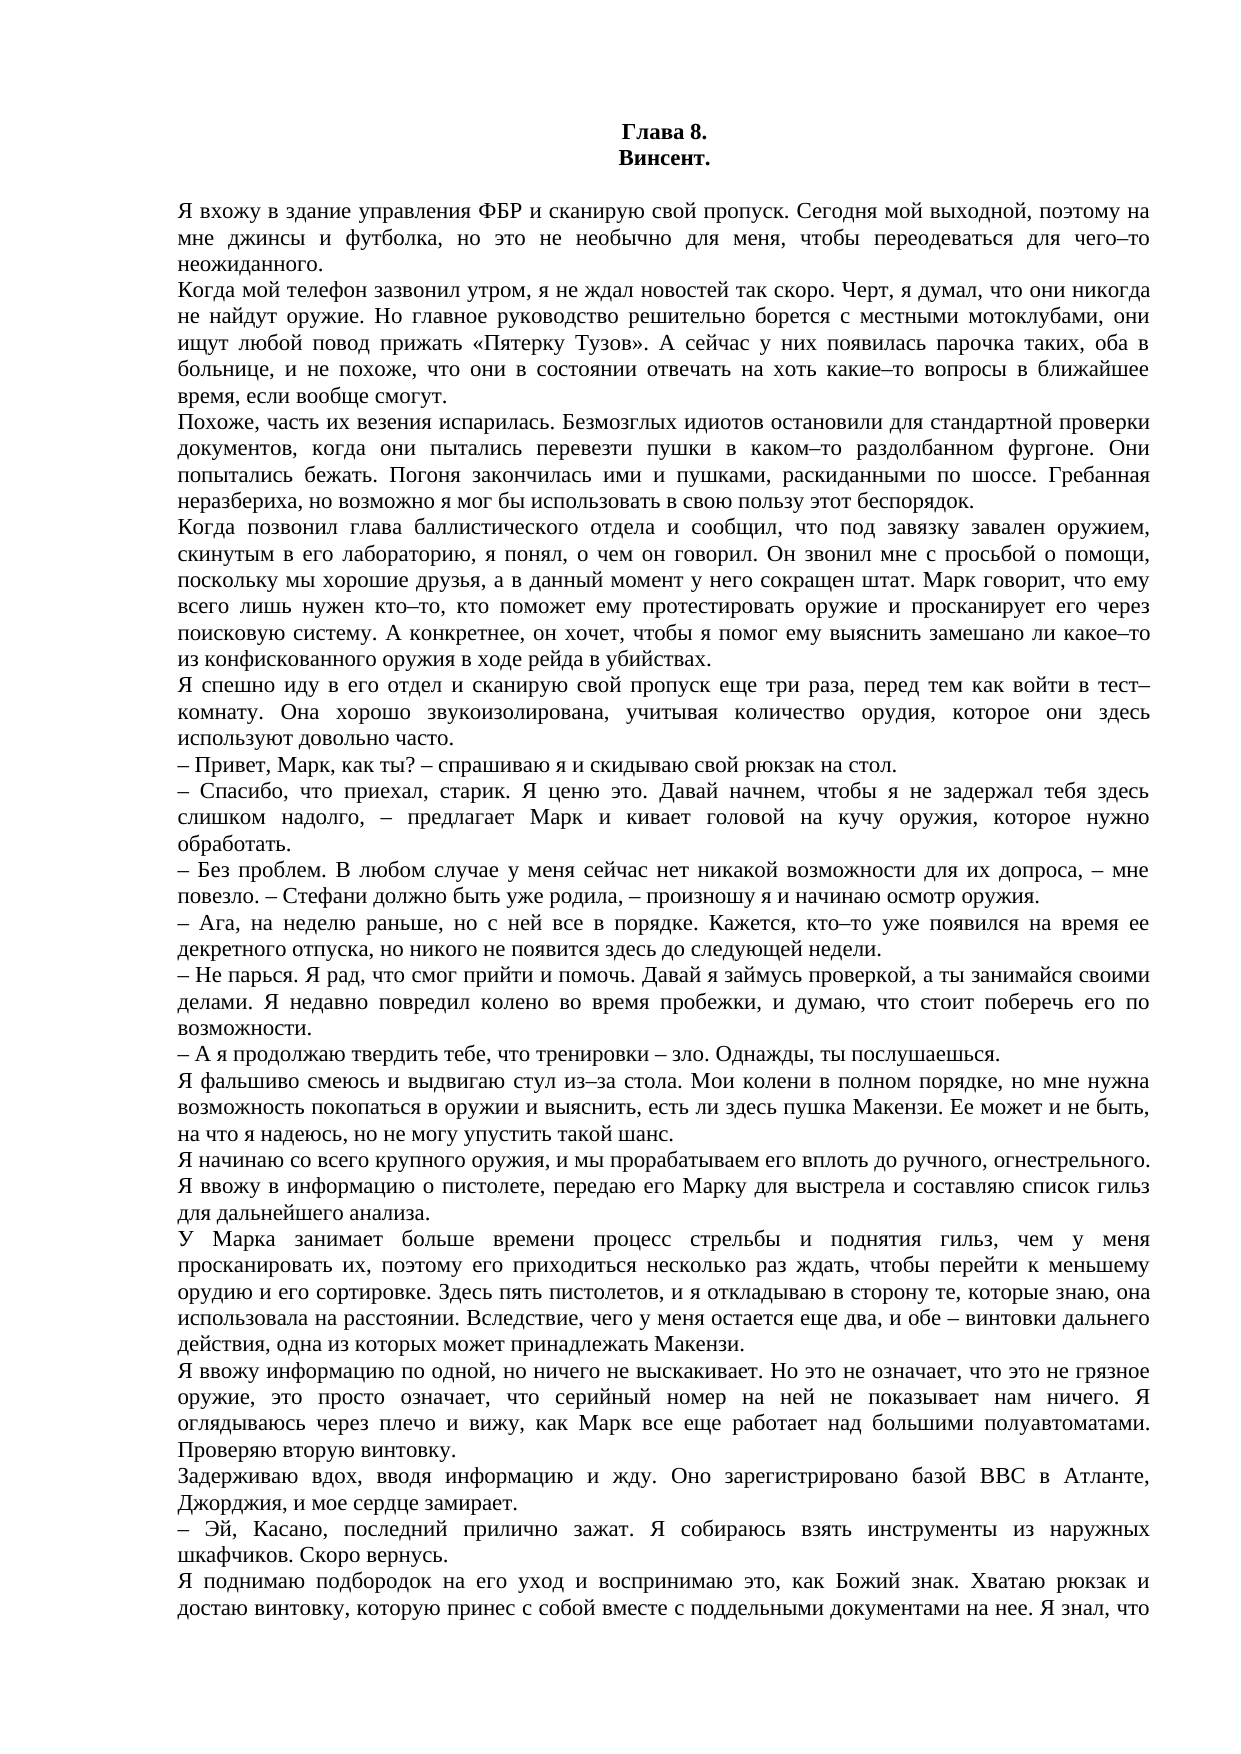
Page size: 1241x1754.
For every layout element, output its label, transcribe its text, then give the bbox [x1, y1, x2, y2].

text – Без проблем. В любом случае у меня сейчас нет никакой возможности для их допроса, – мне повезло. – Стефани должно быть уже родила, – произношу я и начинаю осмотр оружия. [177, 856, 1152, 909]
text У Марка занимает больше времени процесс стрельбы и поднятия гильз, чем у меня просканировать их, поэтому его приходиться несколько раз ждать, чтобы перейти к меньшему орудию и его сортировке. Здесь пять пистолетов, и я откладываю в сторону те, которые знаю, она использовала на расстоянии. Вследствие, чего у меня остается еще два, и обе – винтовки дальнего действия, одна из которых может принадлежать Макензи. [177, 1225, 1152, 1357]
text – Спасибо, что приехал, старик. Я ценю это. Давай начнем, чтобы я не задержал тебя здесь слишком надолго, – предлагает Марк и кивает головой на кучу оружия, которое нужно обработать. [177, 777, 1152, 856]
text – Привет, Марк, как ты? – спрашиваю я и скидываю свой рюкзак на стол. [177, 751, 1152, 777]
text Винсент. [177, 144, 1152, 171]
text Глава 8. [177, 118, 1152, 144]
text Я фальшиво смеюсь и выдвигаю стул из–за стола. Мои колени в полном порядке, но мне нужна возможность покопаться в оружии и выяснить, есть ли здесь пушка Макензи. Ее может и не быть, на что я надеюсь, но не могу упустить такой шанс. [177, 1067, 1152, 1146]
text Я спешно иду в его отдел и сканирую свой пропуск еще три раза, перед тем как войти в тест–комнату. Она хорошо звукоизолирована, учитывая количество орудия, которое они здесь используют довольно часто. [177, 672, 1152, 751]
text – Не парься. Я рад, что смог прийти и помочь. Давай я займусь проверкой, а ты занимайся своими делами. Я недавно повредил колено во время пробежки, и думаю, что стоит поберечь его по возможности. [177, 961, 1152, 1041]
text Я начинаю со всего крупного оружия, и мы прорабатываем его вплоть до ручного, огнестрельного. Я ввожу в информацию о пистолете, передаю его Марку для выстрела и составляю список гильз для дальнейшего анализа. [177, 1146, 1152, 1225]
text Когда позвонил глава баллистического отдела и сообщил, что под завязку завален оружием, скинутым в его лабораторию, я понял, о чем он говорил. Он звонил мне с просьбой о помощи, поскольку мы хорошие друзья, а в данный момент у него сокращен штат. Марк говорит, что ему всего лишь нужен кто–то, кто поможет ему протестировать оружие и просканирует его через поисковую систему. А конкретнее, он хочет, чтобы я помог ему выяснить замешано ли какое–то из конфискованного оружия в ходе рейда в убийствах. [177, 513, 1152, 672]
text Я вхожу в здание управления ФБР и сканирую свой пропуск. Сегодня мой выходной, поэтому на мне джинсы и футболка, но это не необычно для меня, чтобы переодеваться для чего–то неожиданного. [177, 197, 1152, 276]
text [177, 1568, 1152, 1620]
text – Эй, Касано, последний прилично зажат. Я собираюсь взять инструменты из наружных шкафчиков. Скоро вернусь. [177, 1515, 1152, 1568]
text Задерживаю вдох, вводя информацию и жду. Оно зарегистрировано базой ВВС в Атланте, Джорджия, и мое сердце замирает. [177, 1462, 1152, 1515]
text Когда мой телефон зазвонил утром, я не ждал новостей так скоро. Черт, я думал, что они никогда не найдут оружие. Но главное руководство решительно борется с местными мотоклубами, они ищут любой повод прижать «Пятерку Тузов». А сейчас у них появилась парочка таких, оба в больнице, и не похоже, что они в состоянии отвечать на хоть какие–то вопросы в ближайшее время, если вообще смогут. [177, 276, 1152, 408]
text Похоже, часть их везения испарилась. Безмозглых идиотов остановили для стандартной проверки документов, когда они пытались перевезти пушки в каком–то раздолбанном фургоне. Они попытались бежать. Погоня закончилась ими и пушками, раскиданными по шоссе. Гребанная неразбериха, но возможно я мог бы использовать в свою пользу этот беспорядок. [177, 408, 1152, 513]
text – Ага, на неделю раньше, но с ней все в порядке. Кажется, кто–то уже появился на время ее декретного отпуска, но никого не появится здесь до следующей недели. [177, 909, 1152, 961]
text Я ввожу информацию по одной, но ничего не выскакивает. Но это не означает, что это не грязное оружие, это просто означает, что серийный номер на ней не показывает нам ничего. Я оглядываюсь через плечо и вижу, как Марк все еще работает над большими полуавтоматами. Проверяю вторую винтовку. [177, 1357, 1152, 1462]
text – А я продолжаю твердить тебе, что тренировки – зло. Однажды, ты послушаешься. [177, 1041, 1152, 1067]
